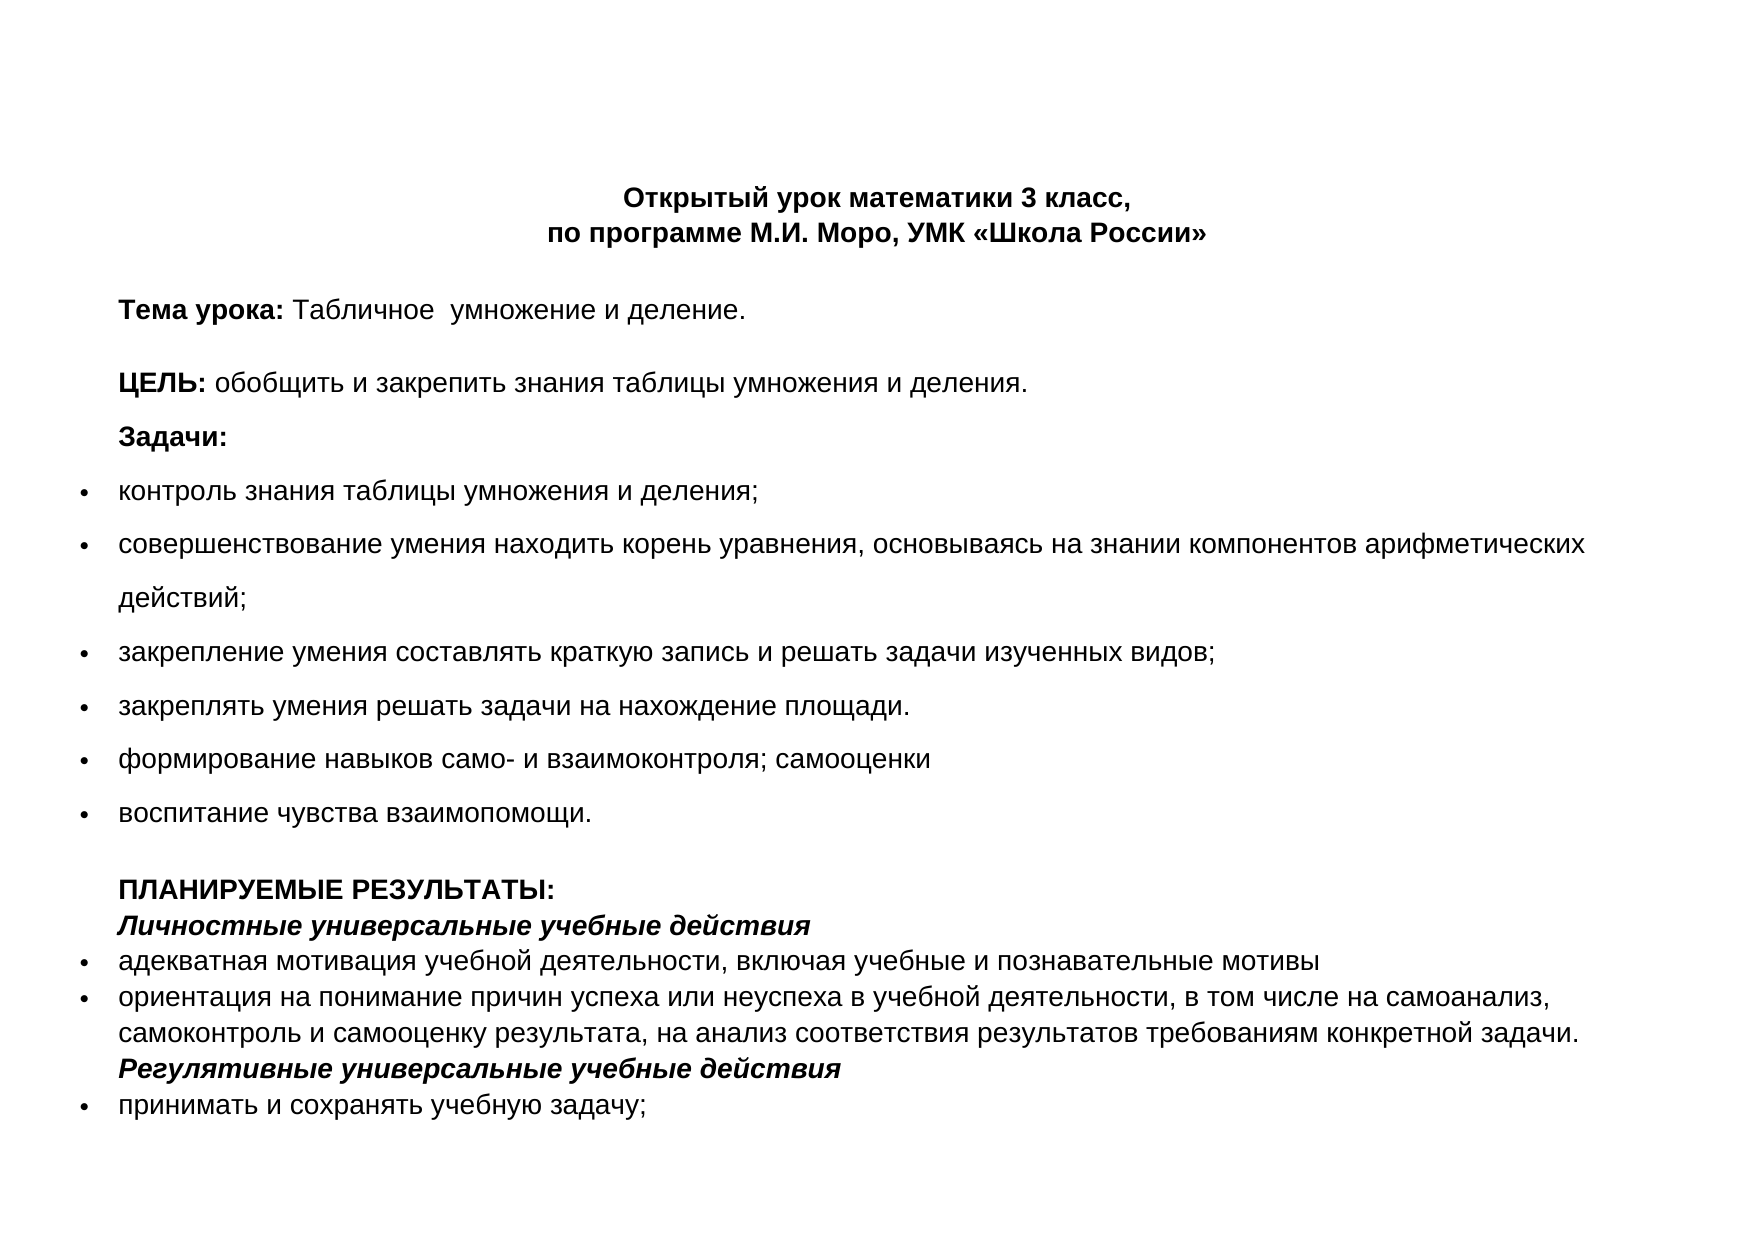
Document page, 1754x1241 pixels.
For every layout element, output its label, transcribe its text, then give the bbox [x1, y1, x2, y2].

text Открытый урок математики 3 класс, [118, 177, 1636, 213]
list контроль знания таблицы умножения и деления; [81, 452, 1636, 506]
text по программе М.И. Моро, УМК «Школа России» [118, 213, 1636, 249]
list формирование навыков само- и взаимоконтроля; самооценки [81, 721, 1636, 775]
list воспитание чувства взаимопомощи. [81, 775, 1636, 828]
list закрепление умения составлять краткую запись и решать задачи изученных видов; [81, 613, 1636, 667]
list совершенствование умения находить корень уравнения, основываясь на знании компонентов арифметических действий; [81, 506, 1636, 613]
list ориентация на понимание причин успеха или неуспеха в учебной деятельности, в том числе на самоанализ, самоконтроль и самооценку результата, на анализ соответствия результатов требованиям конкретной задачи. [81, 977, 1636, 1048]
text ПЛАНИРУЕМЫЕ РЕЗУЛЬТАТЫ: [118, 869, 1636, 905]
list принимать и сохранять учебную задачу; [81, 1084, 1636, 1120]
text Тема урока: Табличное умножение и деление. [118, 289, 1636, 325]
text Личностные универсальные учебные действия [118, 905, 1636, 941]
list закреплять умения решать задачи на нахождение площади. [81, 667, 1636, 721]
list адекватная мотивация учебной деятельности, включая учебные и познавательные мотивы [81, 941, 1636, 977]
text Задачи: [118, 398, 1636, 452]
text ЦЕЛЬ: обобщить и закрепить знания таблицы умножения и деления. [118, 366, 1636, 398]
text Регулятивные универсальные учебные действия [118, 1048, 1636, 1084]
